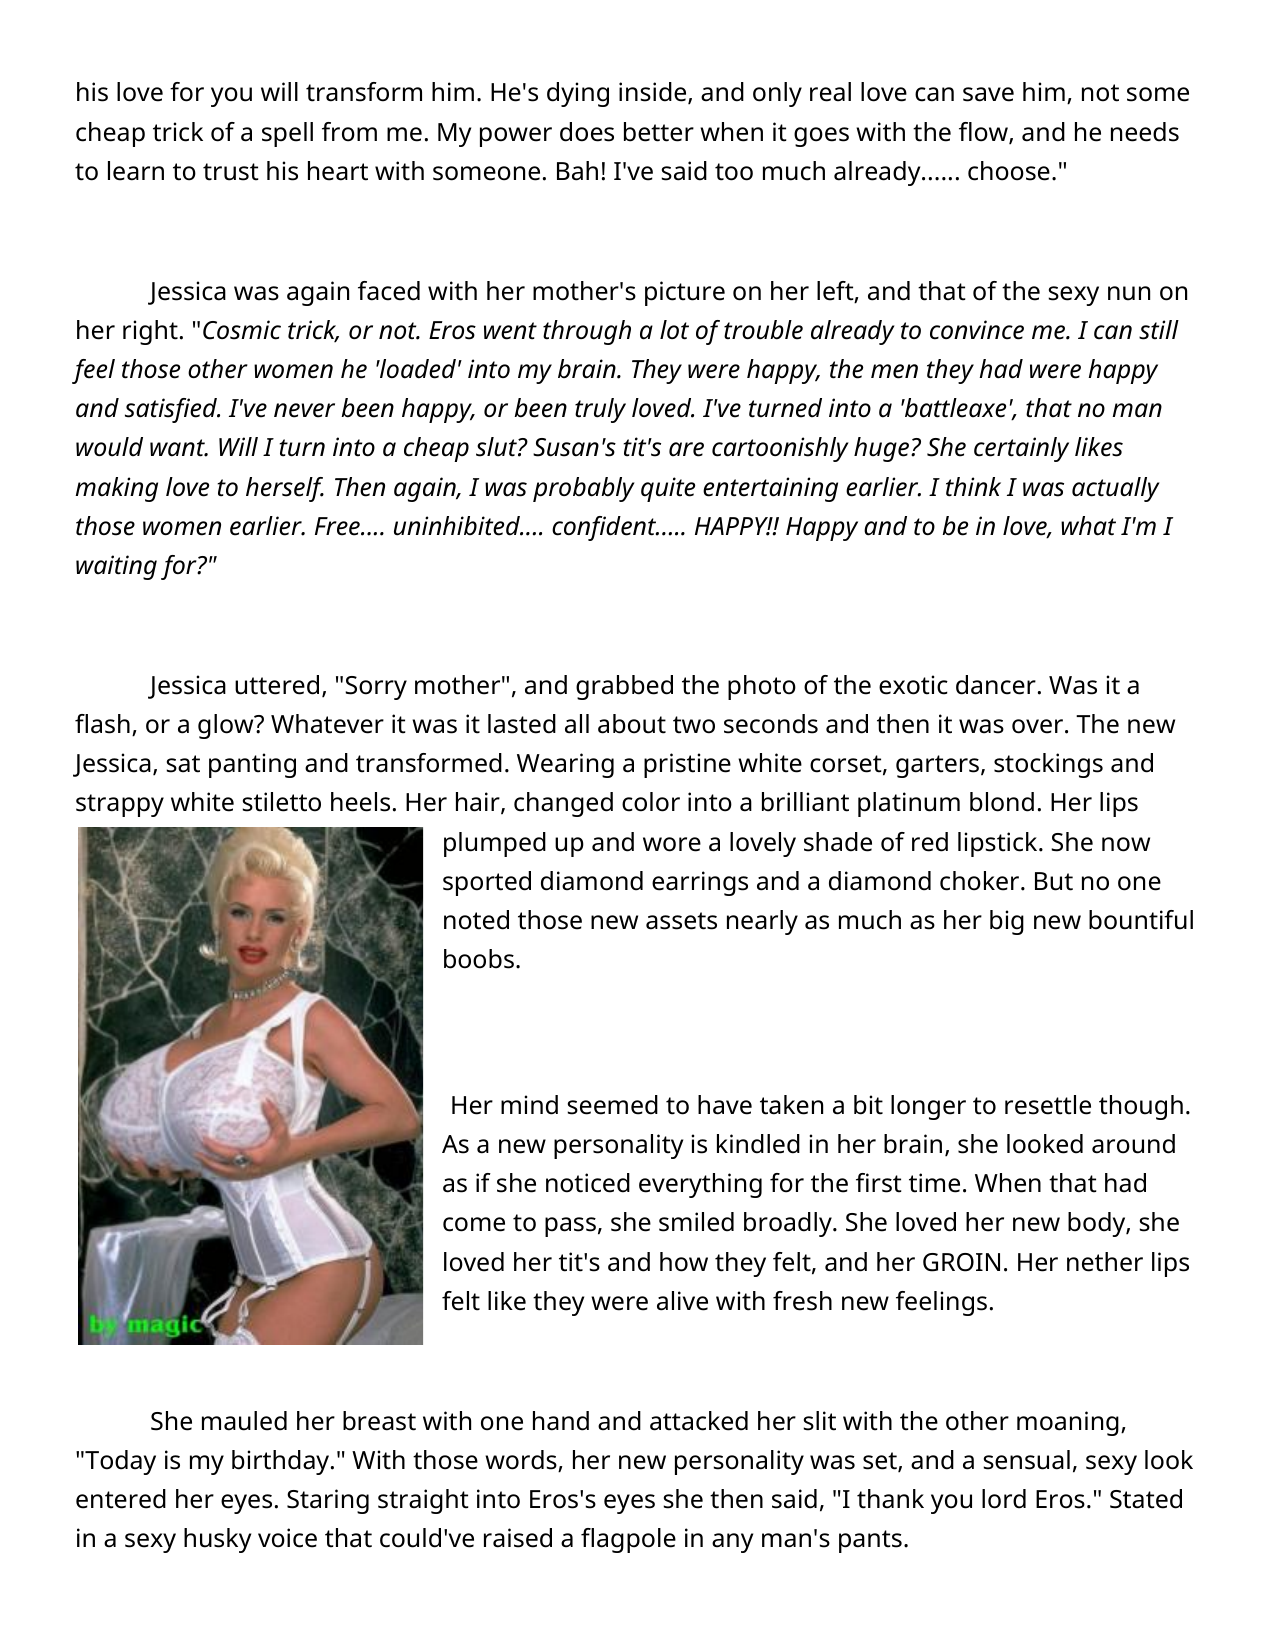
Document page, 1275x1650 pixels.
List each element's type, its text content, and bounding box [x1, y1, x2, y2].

picture [78, 827, 424, 1345]
text Jessica uttered, "Sorry mother", and grabbed the photo of the exotic dancer. Was it a flash, or a glow? Whatever it was it lasted all about two seconds and then it was over. The new Jessica, sat panting and transformed. Wearing a pristine white corset, garters, stockings and strappy white stiletto heels. Her hair, changed color into a brilliant platinum blond. Her lips plumped up and wore a lovely shade of red lipstick. She now sported diamond earrings and a diamond choker. But no one noted those new assets nearly as much as her big new bountiful boobs. [75, 667, 1200, 976]
text Her mind seemed to have taken a bit longer to resettle though. As a new personality is kindled in her brain, she looked around as if she noticed everything for the first time. When that had come to pass, she smiled broadly. She loved her new body, she loved her tit's and how they felt, and her GROIN. Her nether lips felt like they were alive with fresh new feelings. [424, 1088, 1200, 1317]
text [75, 75, 1200, 187]
text She mauled her breast with one hand and attacked her slit with the other moaning, "Today is my birthday." With those words, her new personality was set, and a sensual, sexy look entered her eyes. Staring straight into Eros's eyes she then said, "I thank you lord Eros." Stated in a sexy husky voice that could've raised a flagpole in any man's pants. [75, 1403, 1200, 1555]
text Jessica was again faced with her mother's picture on her left, and that of the sexy nun on her right. "Cosmic trick, or not. Eros went through a lot of trouble already to convince me. I can still feel those other women he 'loaded' into my brain. They were happy, the men they had were happy and satisfied. I've never been happy, or been truly loved. I've turned into a 'battleaxe', that no man would want. Will I turn into a cheap slut? Susan's tit's are cartoonishly huge? She certainly likes making love to herself. Then again, I was probably quite entertaining earlier. I think I was actually those women earlier. Free.... uninhibited.... confident..... HAPPY!! Happy and to be in love, what I'm I waiting for?" [75, 273, 1200, 582]
